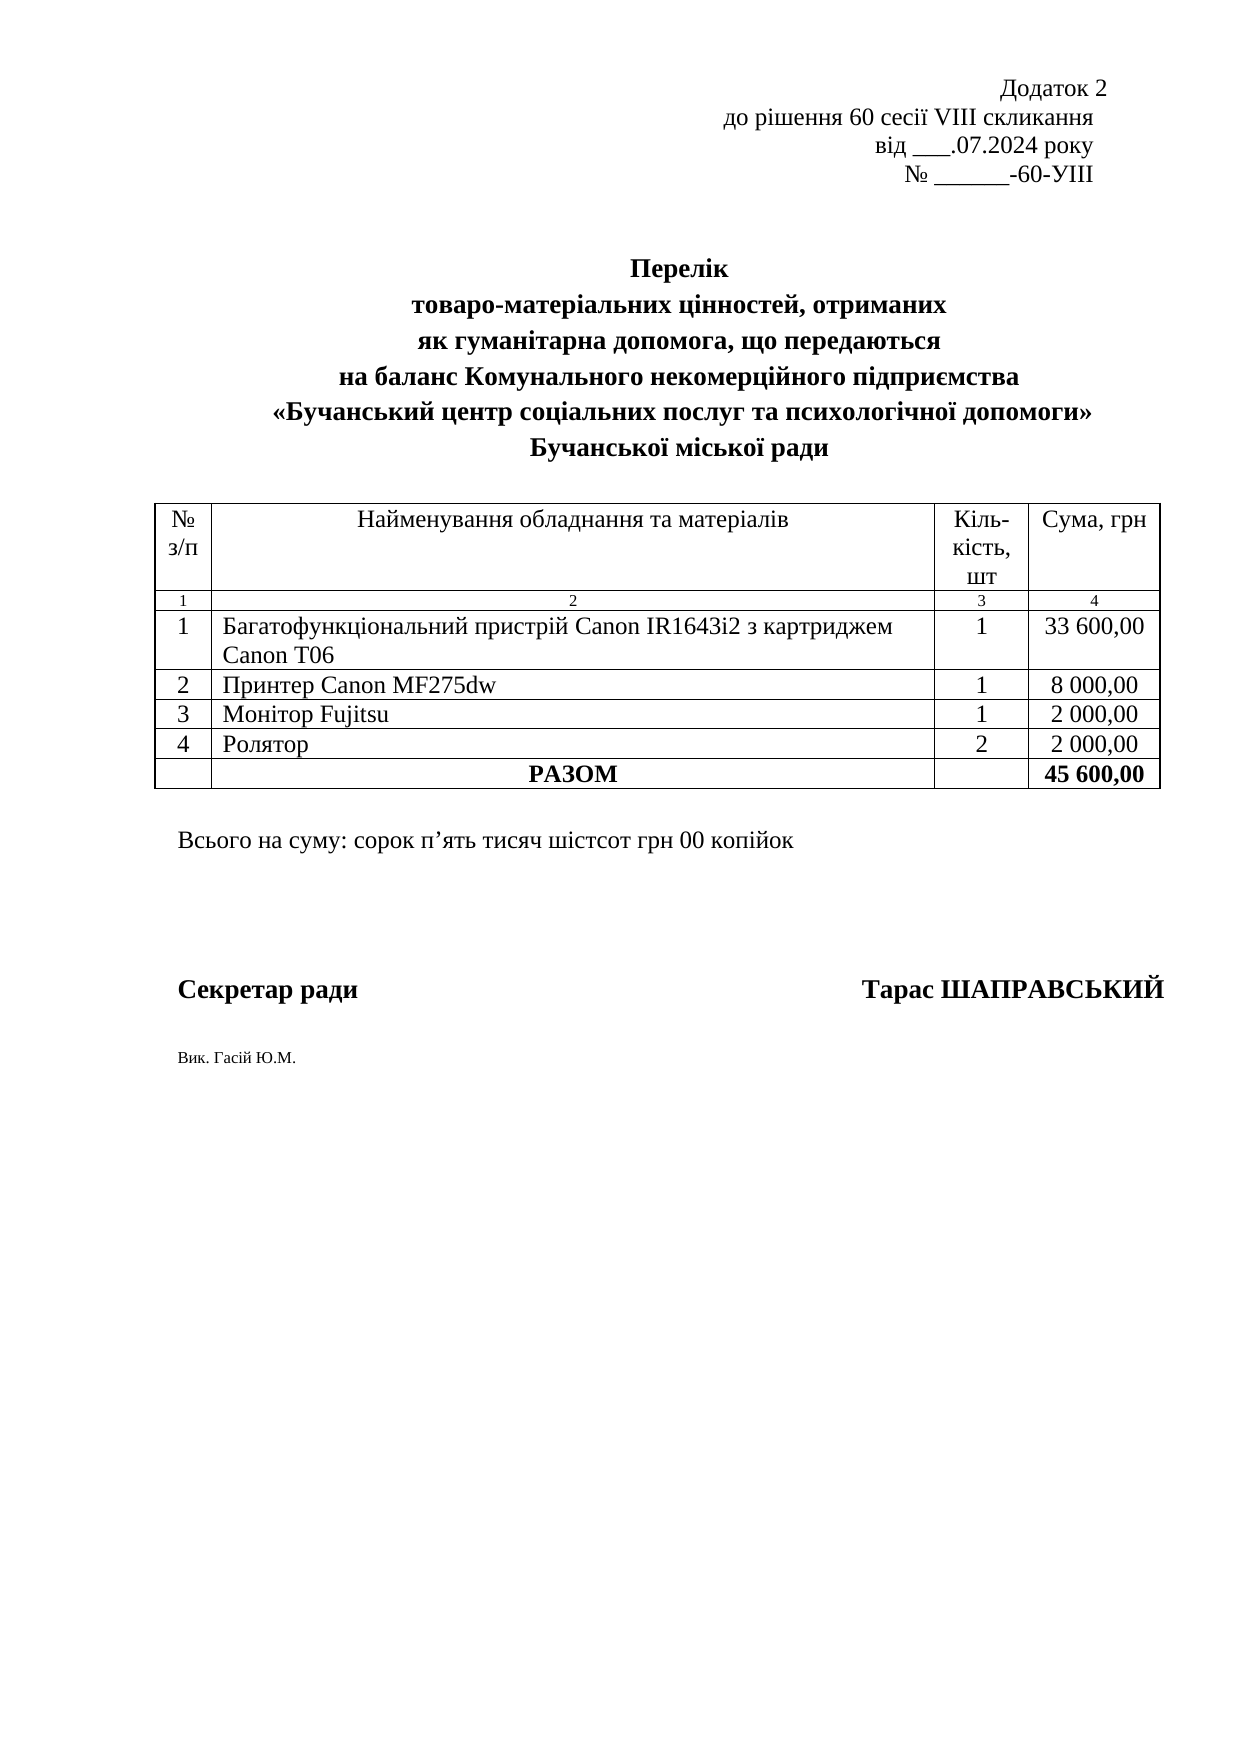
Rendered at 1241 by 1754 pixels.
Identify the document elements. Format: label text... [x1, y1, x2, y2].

text «Бучанський центр соціальних послуг та психологічної допомоги» [177, 396, 1181, 427]
table_cell 2 000,00 [1029, 700, 1159, 728]
table_cell 8 000,00 [1029, 670, 1159, 698]
text Перелік [177, 253, 1181, 284]
text Вик. Гасій Ю.М. [177, 1048, 1181, 1067]
text товаро-матеріальних цінностей, отриманих [177, 288, 1181, 319]
table_cell 1 [156, 611, 211, 669]
table_cell 1 [935, 670, 1028, 698]
text як гуманітарна допомога, що передаються [177, 324, 1181, 355]
table_cell 4 [156, 729, 211, 758]
table_cell 1 [935, 611, 1028, 669]
table_header № з/п [156, 504, 211, 590]
table_cell [935, 759, 1028, 788]
table_cell [156, 759, 211, 788]
table_cell Ролятор [212, 729, 934, 758]
table_cell 33 600,00 [1029, 611, 1159, 669]
table_cell РАЗОМ [212, 759, 934, 788]
table_cell Багатофункціональний пристрій Canon IR1643i2 з картриджем Canon Т06 [212, 611, 934, 669]
text Всього на суму: сорок п’ять тисяч шістсот грн 00 копійок [177, 825, 1181, 853]
table_cell Принтер Canon MF275dw [212, 670, 934, 698]
table_cell 4 [1029, 591, 1159, 610]
table_cell 1 [156, 591, 211, 610]
table_cell 2 000,00 [1029, 729, 1159, 758]
table_header Додаток 2 [155, 44, 1119, 102]
text Секретар ради Тарас ШАПРАВСЬКИЙ [177, 973, 1181, 1004]
table_cell 45 600,00 [1029, 759, 1159, 788]
table_cell 2 [212, 591, 934, 610]
table_cell 3 [156, 700, 211, 728]
table_cell 2 [156, 670, 211, 698]
table_header Сума, грн [1029, 504, 1159, 590]
table_cell 2 [935, 729, 1028, 758]
table_header Найменування обладнання та матеріалів [212, 504, 934, 590]
text Бучанської міської ради [177, 431, 1181, 462]
table_cell до рішення 60 сесії VІІІ скликання від ___.07.2024 року № ______-60-УІІІ [155, 102, 1105, 217]
table_cell Монітор Fujitsu [212, 700, 934, 728]
table_header Кіль-кість, шт [935, 504, 1028, 590]
table_cell 1 [935, 700, 1028, 728]
text на баланс Комунального некомерційного підприємства [177, 360, 1181, 391]
table_cell 3 [935, 591, 1028, 610]
